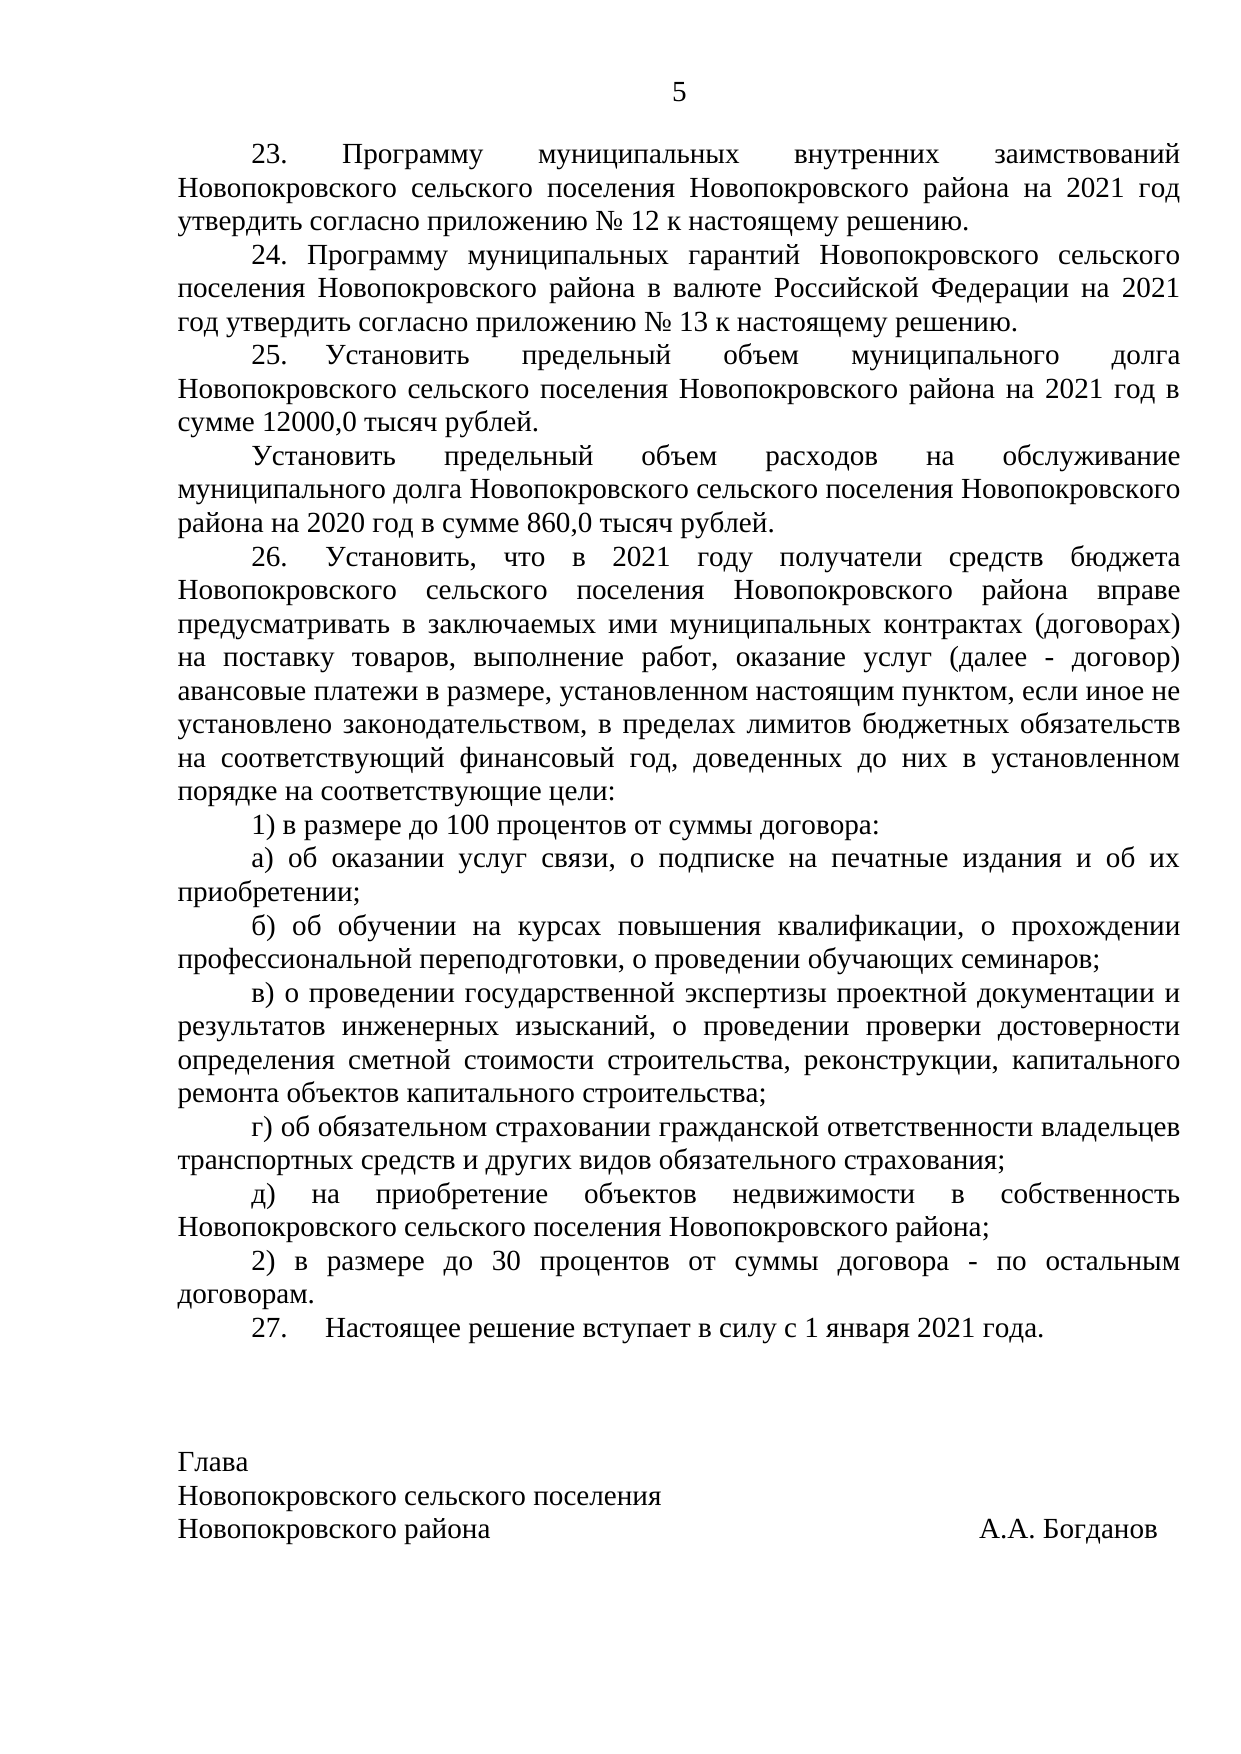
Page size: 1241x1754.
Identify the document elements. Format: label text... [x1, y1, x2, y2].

text в) о проведении государственной экспертизы проектной документации и результатов инженерных изысканий, о проведении проверки достоверности определения сметной стоимости строительства, реконструкции, капитального ремонта объектов капитального строительства; [177, 975, 1181, 1109]
text г) об обязательном страховании гражданской ответственности владельцев транспортных средств и других видов обязательного страхования; [177, 1109, 1181, 1176]
text Глава [177, 1444, 1164, 1478]
text 27. Настоящее решение вступает в силу с 1 января 2021 года. [177, 1310, 1181, 1344]
text б) об обучении на курсах повышения квалификации, о прохождении профессиональной переподготовки, о проведении обучающих семинаров; [177, 908, 1181, 975]
text 2) в размере до 30 процентов от суммы договора - по остальным договорам. [177, 1243, 1181, 1310]
text 26. Установить, что в 2021 году получатели средств бюджета Новопокровского сельского поселения Новопокровского района вправе предусматривать в заключаемых ими муниципальных контрактах (договорах) на поставку товаров, выполнение работ, оказание услуг (далее - договор) авансовые платежи в размере, установленном настоящим пунктом, если иное не установлено законодательством, в пределах лимитов бюджетных обязательств на соответствующий финансовый год, доведенных до них в установленном порядке на соответствующие цели: [177, 539, 1181, 807]
text Новопокровского района А.А. Богданов [177, 1511, 1164, 1545]
text д) на приобретение объектов недвижимости в собственность Новопокровского сельского поселения Новопокровского района; [177, 1176, 1181, 1243]
text 23. Программу муниципальных внутренних заимствований Новопокровского сельского поселения Новопокровского района на 2021 год утвердить согласно приложению № 12 к настоящему решению. [177, 136, 1181, 237]
text Новопокровского сельского поселения [177, 1478, 1164, 1511]
text 25. Установить предельный объем муниципального долга Новопокровского сельского поселения Новопокровского района на 2021 год в сумме 12000,0 тысяч рублей. [177, 337, 1181, 438]
text а) об оказании услуг связи, о подписке на печатные издания и об их приобретении; [177, 841, 1181, 908]
text 24. Программу муниципальных гарантий Новопокровского сельского поселения Новопокровского района в валюте Российской Федерации на 2021 год утвердить согласно приложению № 13 к настоящему решению. [177, 237, 1181, 337]
text Установить предельный объем расходов на обслуживание муниципального долга Новопокровского сельского поселения Новопокровского района на 2020 год в сумме 860,0 тысяч рублей. [177, 438, 1181, 539]
text 1) в размере до 100 процентов от суммы договора: [177, 807, 1181, 841]
